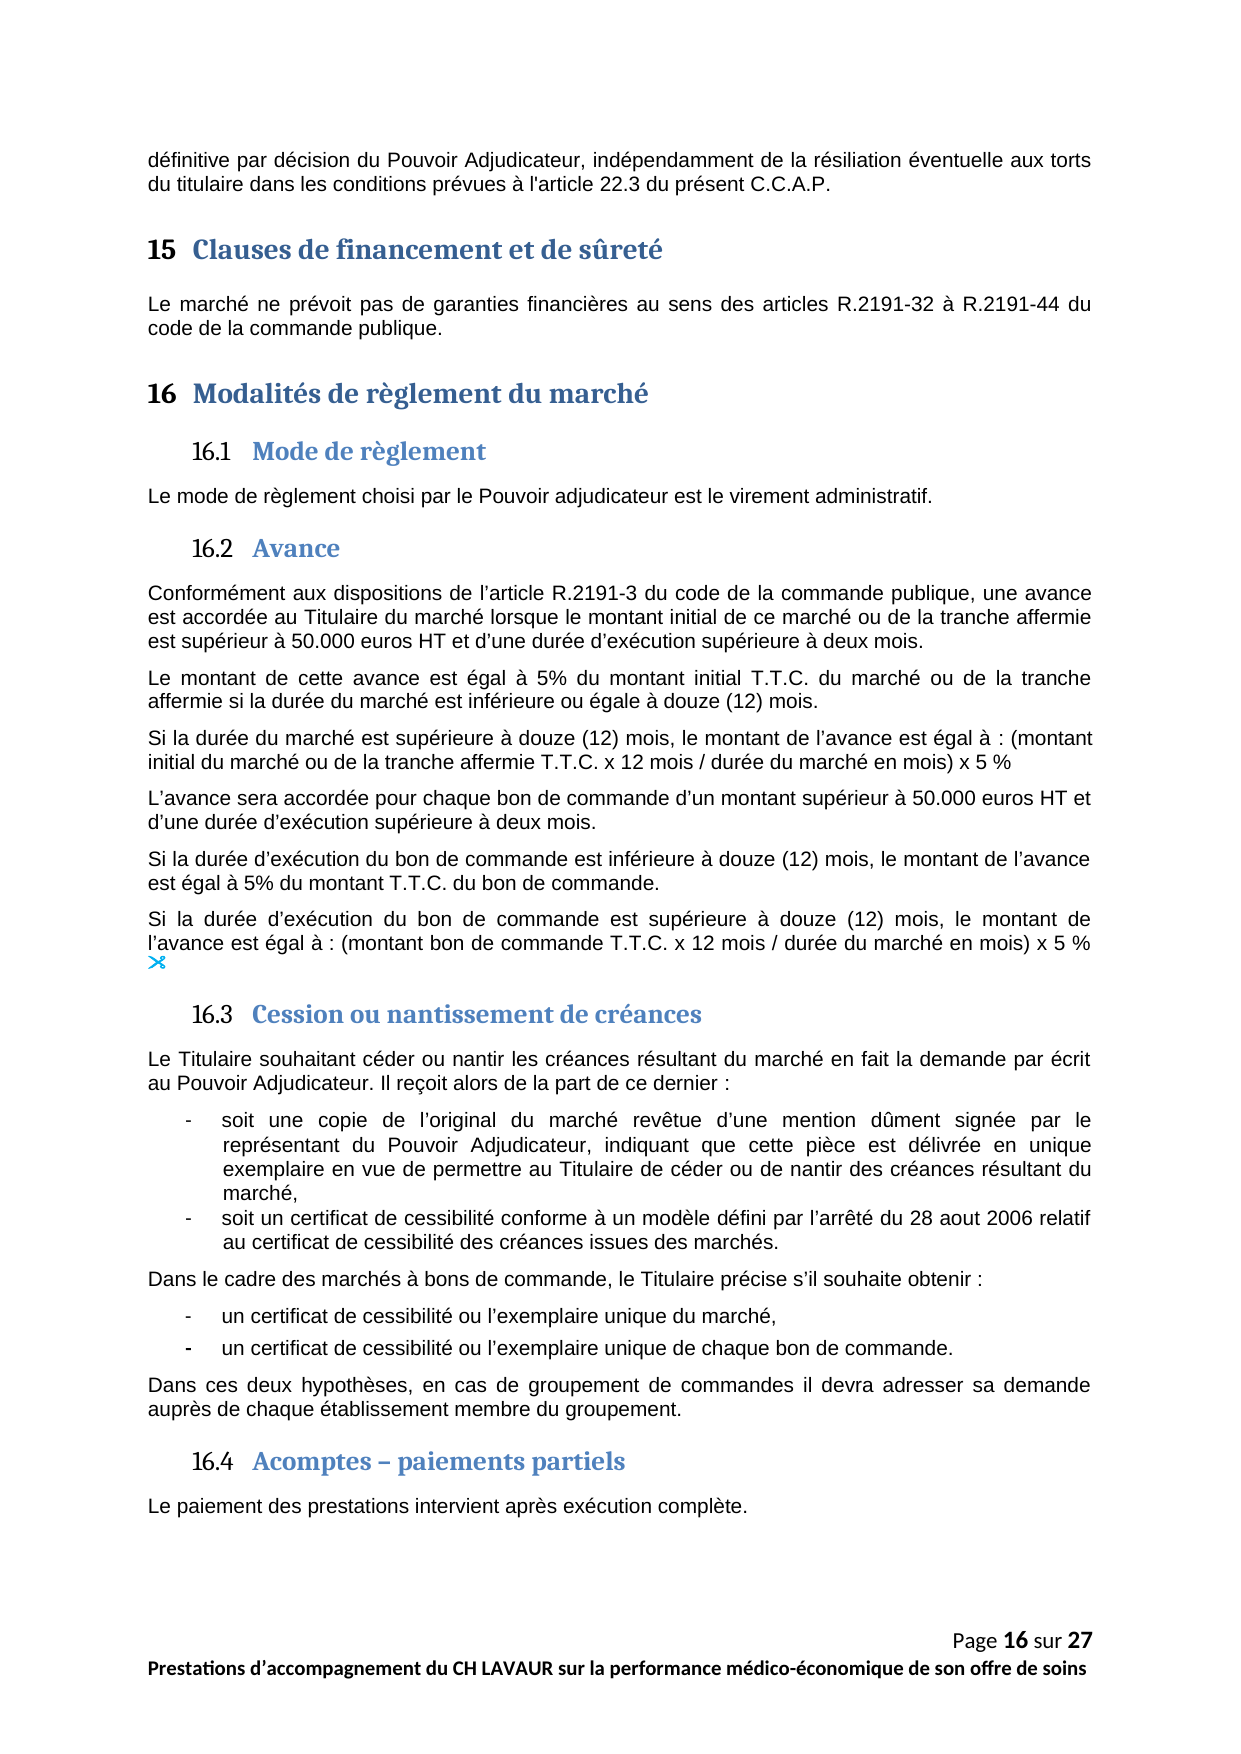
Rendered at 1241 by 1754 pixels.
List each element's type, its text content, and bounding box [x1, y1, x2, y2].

subtitle Cession ou nantissement de créances [192, 999, 1093, 1030]
text Le Titulaire souhaitant céder ou nantir les créances résultant du marché en fait la demande par écrit au Pouvoir Adjudicateur. Il reçoit alors de la part de ce dernier : [148, 1047, 1093, 1095]
text Dans ces deux hypothèses, en cas de groupement de commandes il devra adresser sa demande auprès de chaque établissement membre du groupement. [148, 1373, 1093, 1421]
text Le paiement des prestations intervient après exécution complète. [148, 1494, 1093, 1518]
list un certificat de cessibilité ou l’exemplaire unique de chaque bon de commande. [185, 1335, 1093, 1360]
subtitle Acomptes – paiements partiels [192, 1446, 1093, 1477]
list soit un certificat de cessibilité conforme à un modèle défini par l’arrêté du 28 aout 2006 relatif au certificat de cessibilité des créances issues des marchés. [185, 1205, 1093, 1254]
text Si la durée du marché est supérieure à douze (12) mois, le montant de l’avance est égal à : (montant initial du marché ou de la tranche affermie T.T.C. x 12 mois / durée du marché en mois) x 5 % [148, 726, 1093, 774]
subtitle Modalités de règlement du marché [148, 377, 1093, 411]
text Dans le cadre des marchés à bons de commande, le Titulaire précise s’il souhaite obtenir : [148, 1267, 1093, 1291]
subtitle Avance [192, 533, 1093, 564]
text Le mode de règlement choisi par le Pouvoir adjudicateur est le virement administratif. [148, 484, 1093, 508]
text Le marché ne prévoit pas de garanties financières au sens des articles R.2191-32 à R.2191-44 du code de la commande publique. [148, 292, 1093, 339]
text Si la durée d’exécution du bon de commande est supérieure à douze (12) mois, le montant de l’avance est égal à : (montant bon de commande T.T.C. x 12 mois / durée du marché en mois) x 5 % [148, 907, 1093, 974]
list un certificat de cessibilité ou l’exemplaire unique du marché, [185, 1303, 1093, 1328]
subtitle Clauses de financement et de sûreté [148, 233, 1093, 267]
list soit une copie de l’original du marché revêtue d’une mention dûment signée par le représentant du Pouvoir Adjudicateur, indiquant que cette pièce est délivrée en unique exemplaire en vue de permettre au Titulaire de céder ou de nantir des créances résultant du marché, [185, 1107, 1093, 1205]
text Le montant de cette avance est égal à 5% du montant initial T.T.C. du marché ou de la tranche affermie si la durée du marché est inférieure ou égale à douze (12) mois. [148, 665, 1093, 713]
subtitle Mode de règlement [192, 436, 1093, 467]
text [148, 148, 1093, 196]
text Si la durée d’exécution du bon de commande est inférieure à douze (12) mois, le montant de l’avance est égal à 5% du montant T.T.C. du bon de commande. [148, 847, 1093, 894]
text L’avance sera accordée pour chaque bon de commande d’un montant supérieur à 50.000 euros HT et d’une durée d’exécution supérieure à deux mois. [148, 786, 1093, 834]
text Conformément aux dispositions de l’article R.2191-3 du code de la commande publique, une avance est accordée au Titulaire du marché lorsque le montant initial de ce marché ou de la tranche affermie est supérieur à 50.000 euros HT et d’une durée d’exécution supérieure à deux mois. [148, 581, 1093, 653]
